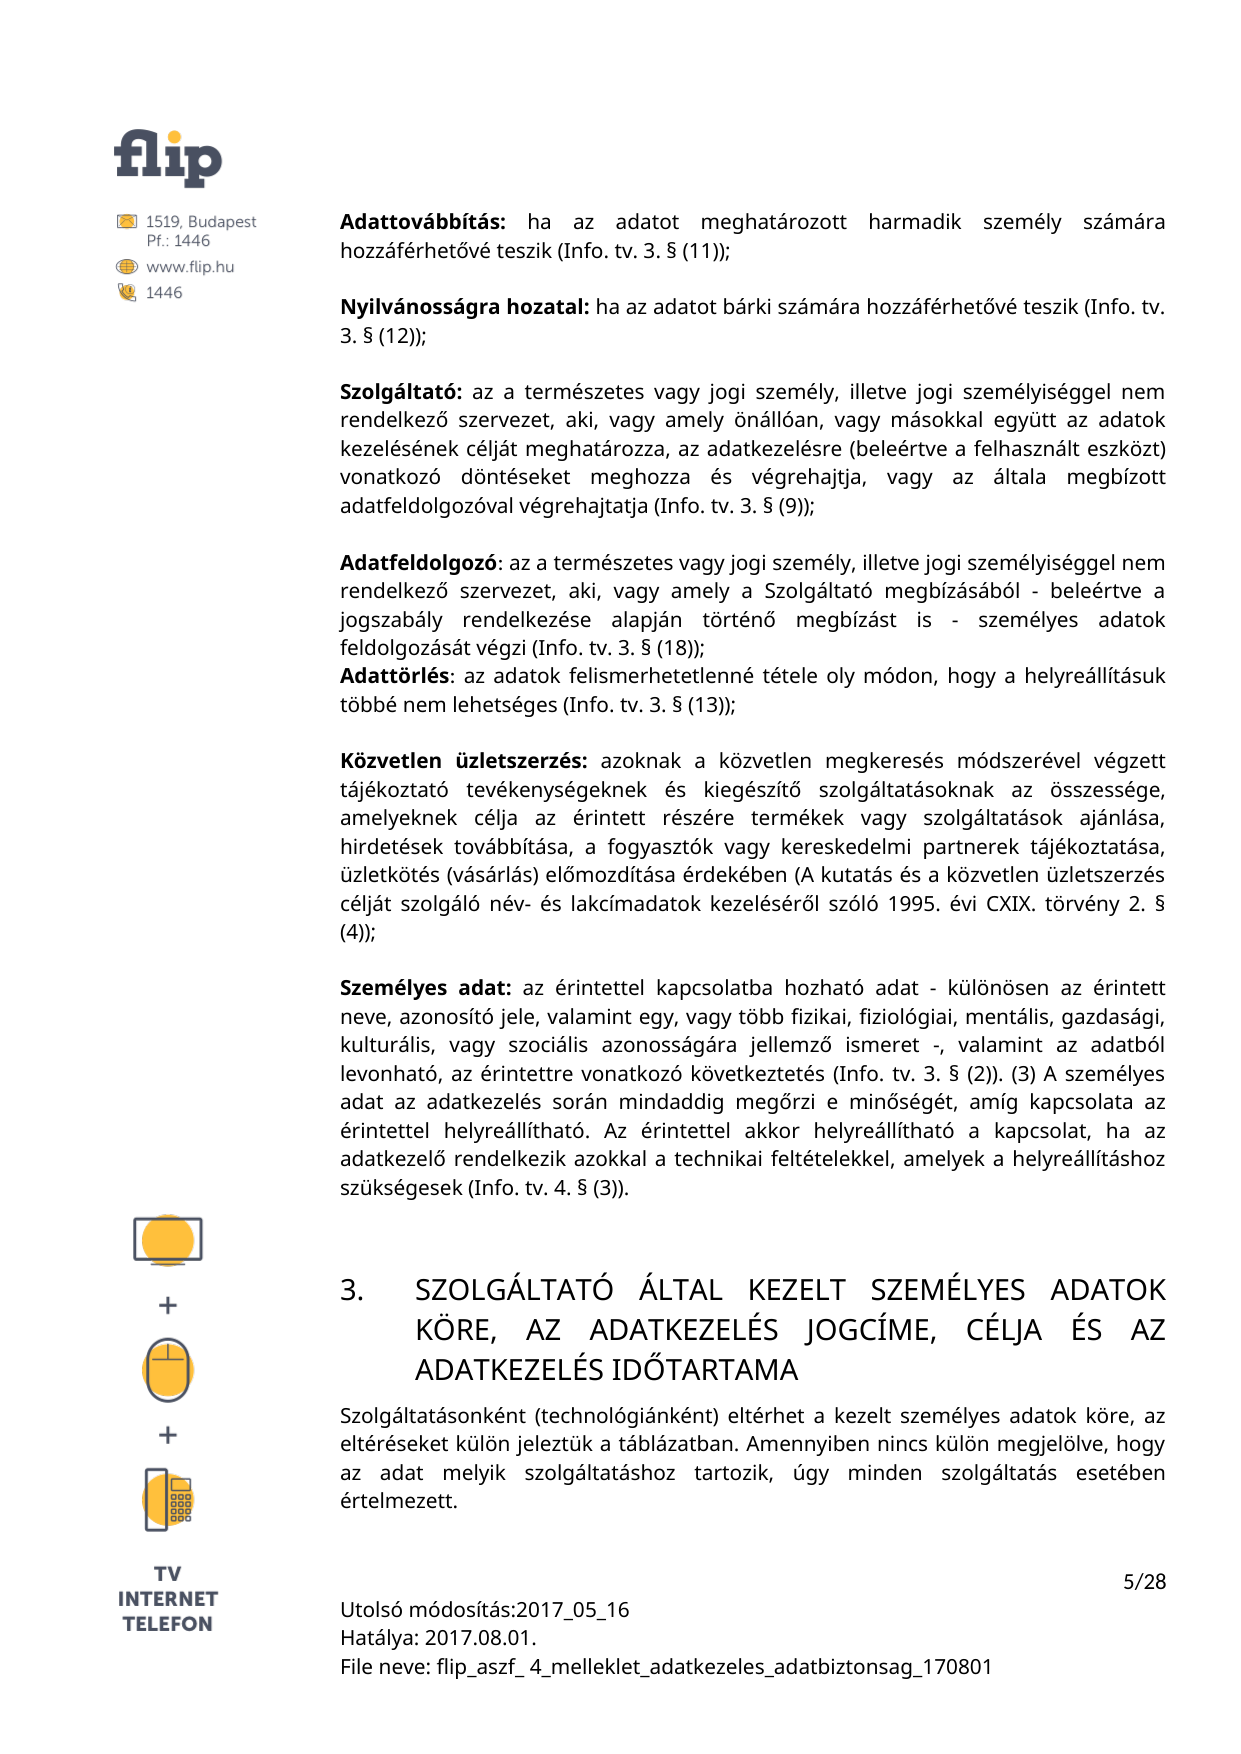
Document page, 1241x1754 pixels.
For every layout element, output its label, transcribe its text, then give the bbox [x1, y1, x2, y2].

picture [0, 0, 1234, 1754]
subtitle Szolgáltató által kezelt személyes adatok köre, az adatkezelés jogcíme, célja és az adatkezelés időtartama [340, 1269, 1167, 1389]
text Adattovábbítás: ha az adatot meghatározott harmadik személy számára hozzáférhetővé teszik (Info. tv. 3. § (11)); [340, 207, 1167, 264]
text Közvetlen üzletszerzés: azoknak a közvetlen megkeresés módszerével végzett tájékoztató tevékenységeknek és kiegészítő szolgáltatásoknak az összessége, amelyeknek célja az érintett részére termékek vagy szolgáltatások ajánlása, hirdetések továbbítása, a fogyasztók vagy kereskedelmi partnerek tájékoztatása, üzletkötés (vásárlás) előmozdítása érdekében (A kutatás és a közvetlen üzletszerzés célját szolgáló név- és lakcímadatok kezeléséről szóló 1995. évi CXIX. törvény 2. § (4)); [340, 746, 1167, 946]
text Adatfeldolgozó: az a természetes vagy jogi személy, illetve jogi személyiséggel nem rendelkező szervezet, aki, vagy amely a Szolgáltató megbízásából - beleértve a jogszabály rendelkezése alapján történő megbízást is - személyes adatok feldolgozását végzi (Info. tv. 3. § (18)); [340, 548, 1167, 662]
text Adattörlés: az adatok felismerhetetlenné tétele oly módon, hogy a helyreállításuk többé nem lehetséges (Info. tv. 3. § (13)); [340, 662, 1167, 718]
text Szolgáltatásonként (technológiánként) eltérhet a kezelt személyes adatok köre, az eltéréseket külön jeleztük a táblázatban. Amennyiben nincs külön megjelölve, hogy az adat melyik szolgáltatáshoz tartozik, úgy minden szolgáltatás esetében értelmezett. [340, 1401, 1167, 1515]
text Szolgáltató: az a természetes vagy jogi személy, illetve jogi személyiséggel nem rendelkező szervezet, aki, vagy amely önállóan, vagy másokkal együtt az adatok kezelésének célját meghatározza, az adatkezelésre (beleértve a felhasznált eszközt) vonatkozó döntéseket meghozza és végrehajtja, vagy az általa megbízott adatfeldolgozóval végrehajtatja (Info. tv. 3. § (9)); [340, 377, 1167, 519]
text Személyes adat: az érintettel kapcsolatba hozható adat - különösen az érintett neve, azonosító jele, valamint egy, vagy több fizikai, fiziológiai, mentális, gazdasági, kulturális, vagy szociális azonosságára jellemző ismeret -, valamint az adatból levonható, az érintettre vonatkozó következtetés (Info. tv. 3. § (2)). (3) A személyes adat az adatkezelés során mindaddig megőrzi e minőségét, amíg kapcsolata az érintettel helyreállítható. Az érintettel akkor helyreállítható a kapcsolat, ha az adatkezelő rendelkezik azokkal a technikai feltételekkel, amelyek a helyreállításhoz szükségesek (Info. tv. 4. § (3)). [340, 973, 1167, 1201]
text Nyilvánosságra hozatal: ha az adatot bárki számára hozzáférhetővé teszik (Info. tv. 3. § (12)); [340, 292, 1167, 349]
